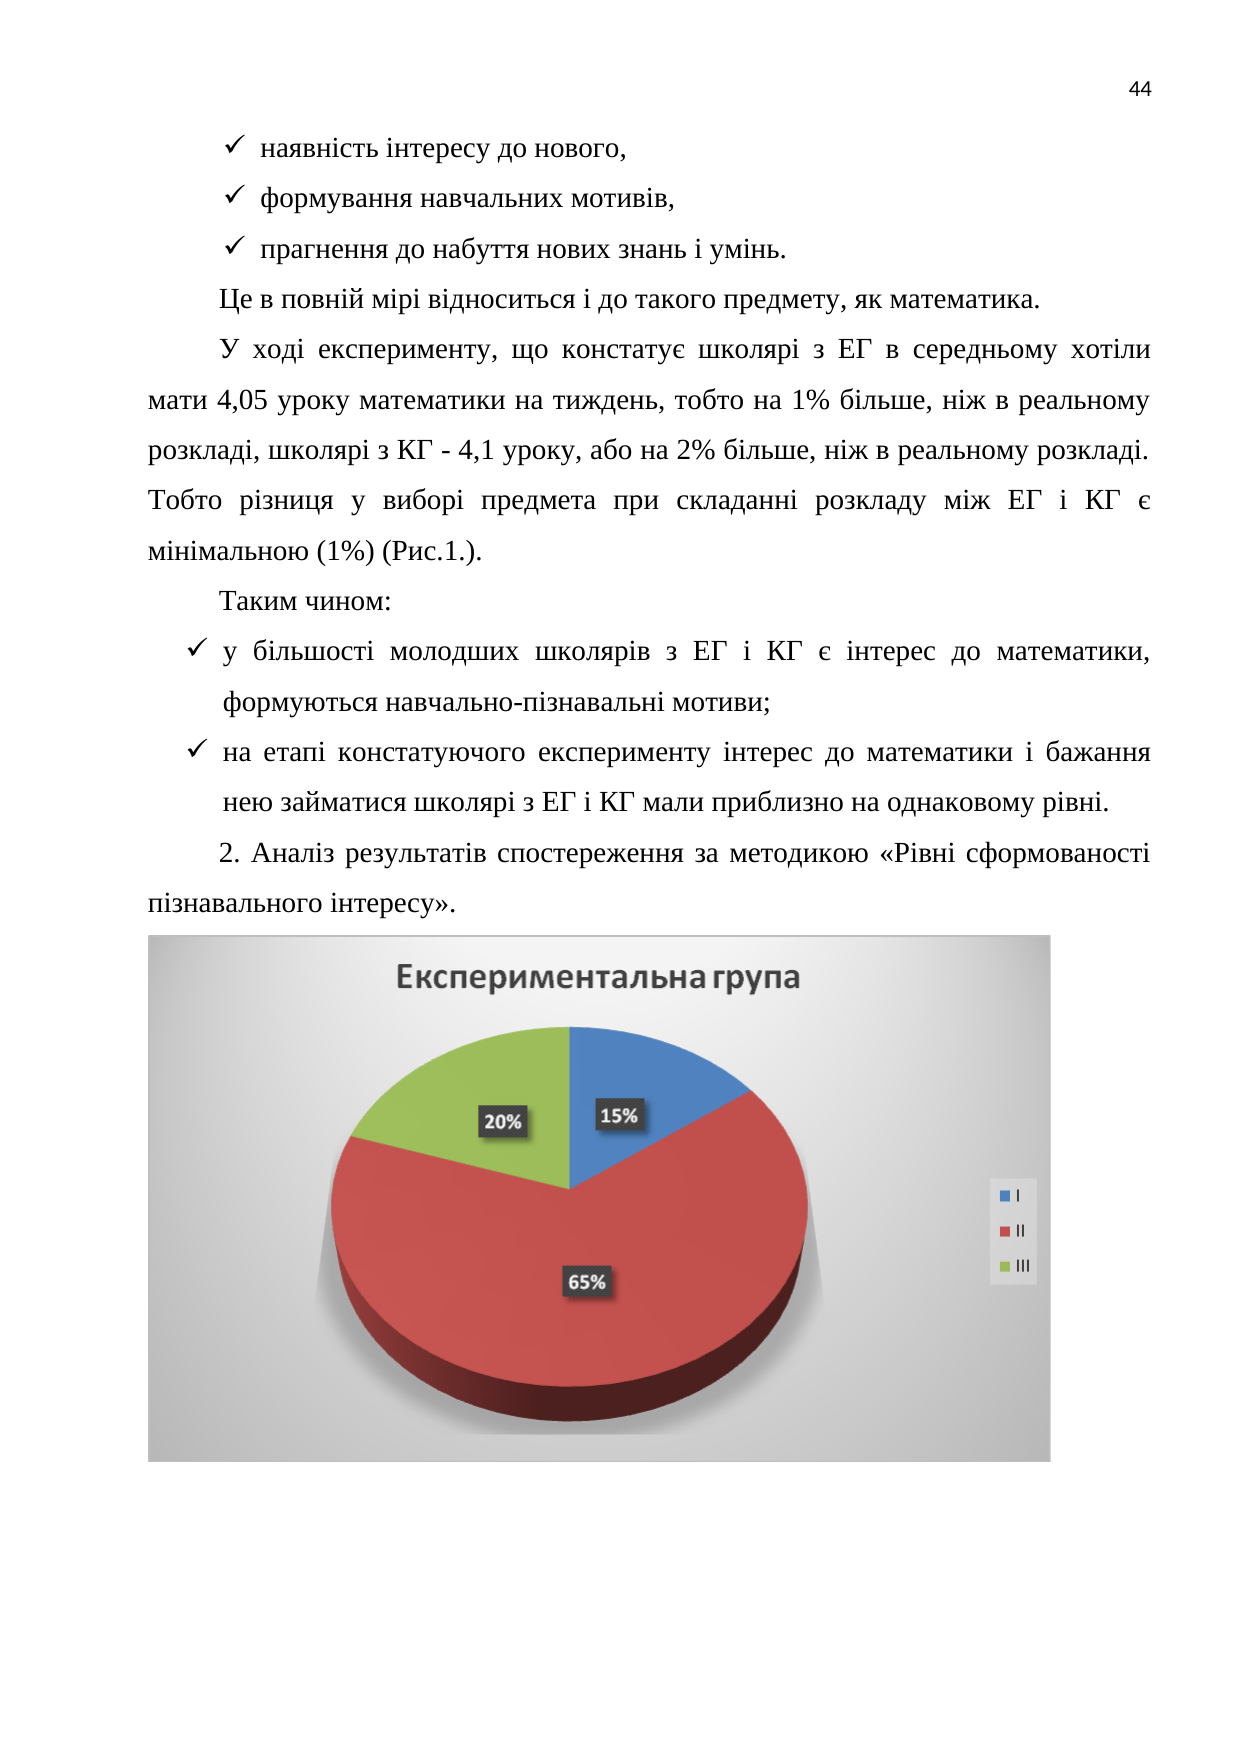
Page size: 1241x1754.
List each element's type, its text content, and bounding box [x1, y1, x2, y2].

text Це в повній мірі відноситься і до такого предмету, як математика. [148, 281, 1152, 315]
text Таким чином: [148, 583, 1152, 617]
picture [147, 935, 1051, 1462]
list на етапі констатуючого експерименту інтерес до математики і бажання нею займатися школярі з ЕГ і КГ мали приблизно на однаковому рівні. [185, 734, 1152, 818]
list прагнення до набуття нових знань і умінь. [223, 231, 1152, 264]
list у більшості молодших школярів з ЕГ і КГ є інтерес до математики, формуються навчально-пізнавальні мотиви; [185, 633, 1152, 717]
text У ході експерименту, що констатує школярі з ЕГ в середньому хотіли мати 4,05 уроку математики на тиждень, тобто на 1% більше, ніж в реальному розкладі, школярі з КГ - 4,1 уроку, або на 2% більше, ніж в реальному розкладі. Тобто різниця у виборі предмета при складанні розкладу між ЕГ і КГ є мінімальною (1%) (Рис.1.). [148, 331, 1152, 566]
list формування навчальних мотивів, [223, 180, 1152, 214]
list наявність інтересу до нового, [223, 130, 1152, 163]
text 2. Аналіз результатів спостереження за методикою «Рівні сформованості пізнавального інтересу». [148, 835, 1152, 919]
